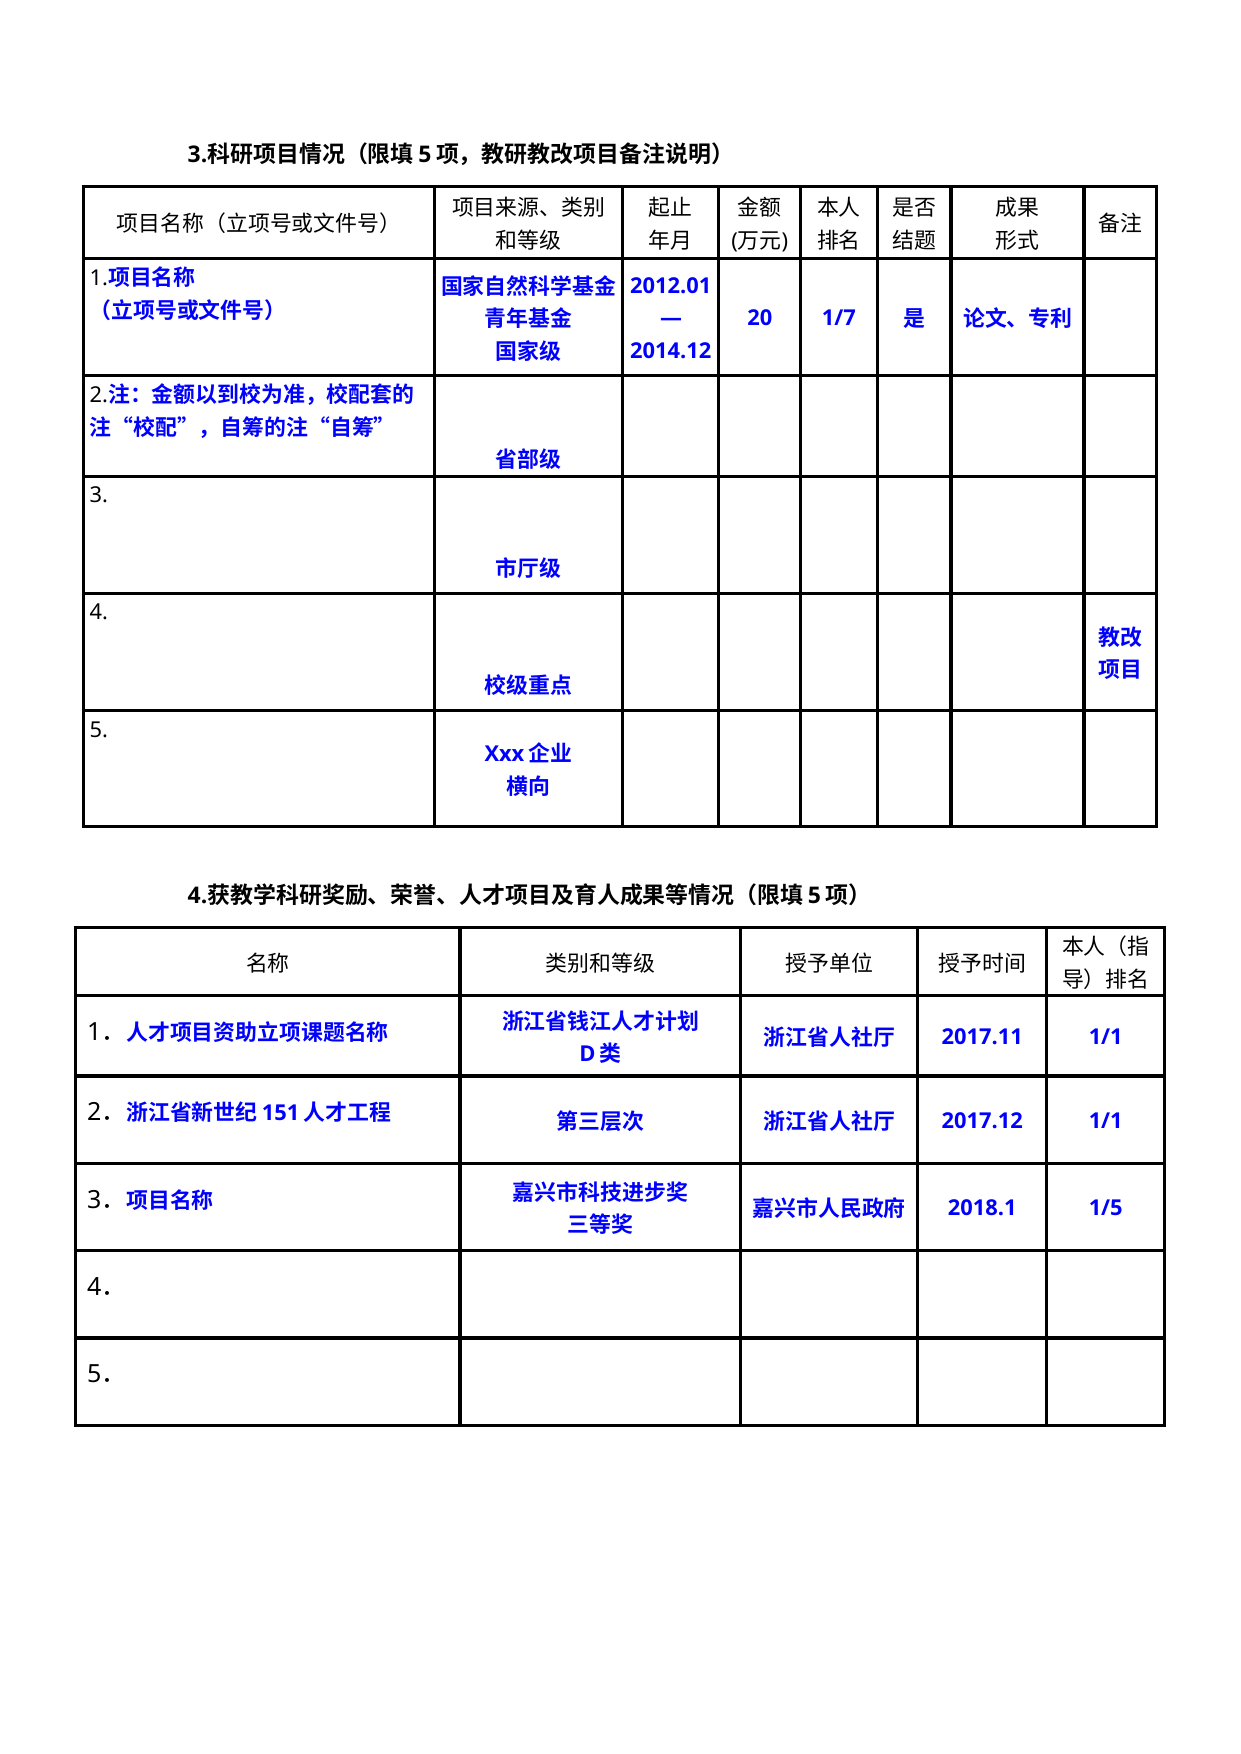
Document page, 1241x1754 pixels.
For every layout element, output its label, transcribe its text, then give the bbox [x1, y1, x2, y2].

table_cell 浙江省人社厅 [742, 997, 916, 1074]
table_cell 1/1 [1048, 997, 1163, 1074]
table_cell [720, 595, 799, 709]
table_cell 4． [77, 1252, 458, 1336]
table_cell 1.项目名称 （立项号或文件号） [85, 260, 433, 374]
table_cell 1/1 [1048, 1078, 1163, 1162]
table_cell 2017.11 [919, 997, 1045, 1074]
table_cell 20 [720, 260, 799, 374]
table_cell 2012.01 — 2014.12 [624, 260, 717, 374]
table_cell [802, 595, 876, 709]
table_cell 2.注：金额以到校为准，校配套的注“校配”，自筹的注“自筹” [85, 377, 433, 474]
table_cell Xxx企业 横向 [436, 712, 621, 825]
table_header 起止 年月 [624, 188, 717, 257]
table_cell 论文、专利 [953, 260, 1082, 374]
table_cell 1/7 [802, 260, 876, 374]
table_cell [720, 377, 799, 474]
table_header 金额 (万元) [720, 188, 799, 257]
table_cell [802, 712, 876, 825]
table_cell [879, 595, 949, 709]
table_cell [720, 712, 799, 825]
table_cell 4. [85, 595, 433, 709]
table_header 名称 [77, 929, 458, 994]
table_cell [919, 1340, 1045, 1424]
table_cell [1048, 1252, 1163, 1336]
table_cell [879, 712, 949, 825]
table_header 项目来源、类别 和等级 [436, 188, 621, 257]
table_cell 嘉兴市人民政府 [742, 1165, 916, 1249]
table_cell 省部级 [436, 377, 621, 474]
table_cell [953, 377, 1082, 474]
table_cell [953, 712, 1082, 825]
table_cell [624, 478, 717, 592]
table_cell [802, 478, 876, 592]
table_cell 教改 项目 [1086, 595, 1155, 709]
table_cell [879, 478, 949, 592]
table_cell [1086, 377, 1155, 474]
table_cell [953, 595, 1082, 709]
table_cell [742, 1340, 916, 1424]
table_cell [720, 478, 799, 592]
table_cell 1．人才项目资助立项课题名称 [77, 997, 458, 1074]
table_cell 浙江省人社厅 [742, 1078, 916, 1162]
text 3.科研项目情况（限填5项，教研教改项目备注说明） [187, 119, 1127, 184]
table_cell 1/5 [1048, 1165, 1163, 1249]
text 4.获教学科研奖励、荣誉、人才项目及育人成果等情况（限填5项） [187, 861, 1127, 926]
table_cell [1086, 478, 1155, 592]
table_header 授予时间 [919, 929, 1045, 994]
table_cell 3. [85, 478, 433, 592]
table_cell [1086, 712, 1155, 825]
table_cell 2017.12 [919, 1078, 1045, 1162]
table_cell 3．项目名称 [77, 1165, 458, 1249]
table_cell [1086, 260, 1155, 374]
table_cell [953, 478, 1082, 592]
table_cell 市厅级 [436, 478, 621, 592]
table_header 成果 形式 [953, 188, 1082, 257]
table_cell [624, 712, 717, 825]
table_header 授予单位 [742, 929, 916, 994]
table_cell [624, 377, 717, 474]
table_cell [879, 377, 949, 474]
table_header 项目名称（立项号或文件号） [85, 188, 433, 257]
table_cell 国家自然科学基金 青年基金 国家级 [436, 260, 621, 374]
table_cell [462, 1340, 739, 1424]
table_cell [802, 377, 876, 474]
table_cell [624, 595, 717, 709]
table_header 是否 结题 [879, 188, 949, 257]
table_cell 2018.1 [919, 1165, 1045, 1249]
table_cell 嘉兴市科技进步奖 三等奖 [462, 1165, 739, 1249]
table_header 本人 排名 [802, 188, 876, 257]
table_cell [919, 1252, 1045, 1336]
table_header 类别和等级 [462, 929, 739, 994]
table_cell 是 [879, 260, 949, 374]
table_cell [1048, 1340, 1163, 1424]
table_cell 第三层次 [462, 1078, 739, 1162]
table_cell 5． [77, 1340, 458, 1424]
table_cell 2．浙江省新世纪151人才工程 [77, 1078, 458, 1162]
table_cell 校级重点 [436, 595, 621, 709]
table_cell 5. [85, 712, 433, 825]
table_header 备注 [1086, 188, 1155, 257]
table_cell 浙江省钱江人才计划 D类 [462, 997, 739, 1074]
table_header 本人（指导）排名 [1048, 929, 1163, 994]
table_cell [462, 1252, 739, 1336]
table_cell [742, 1252, 916, 1336]
